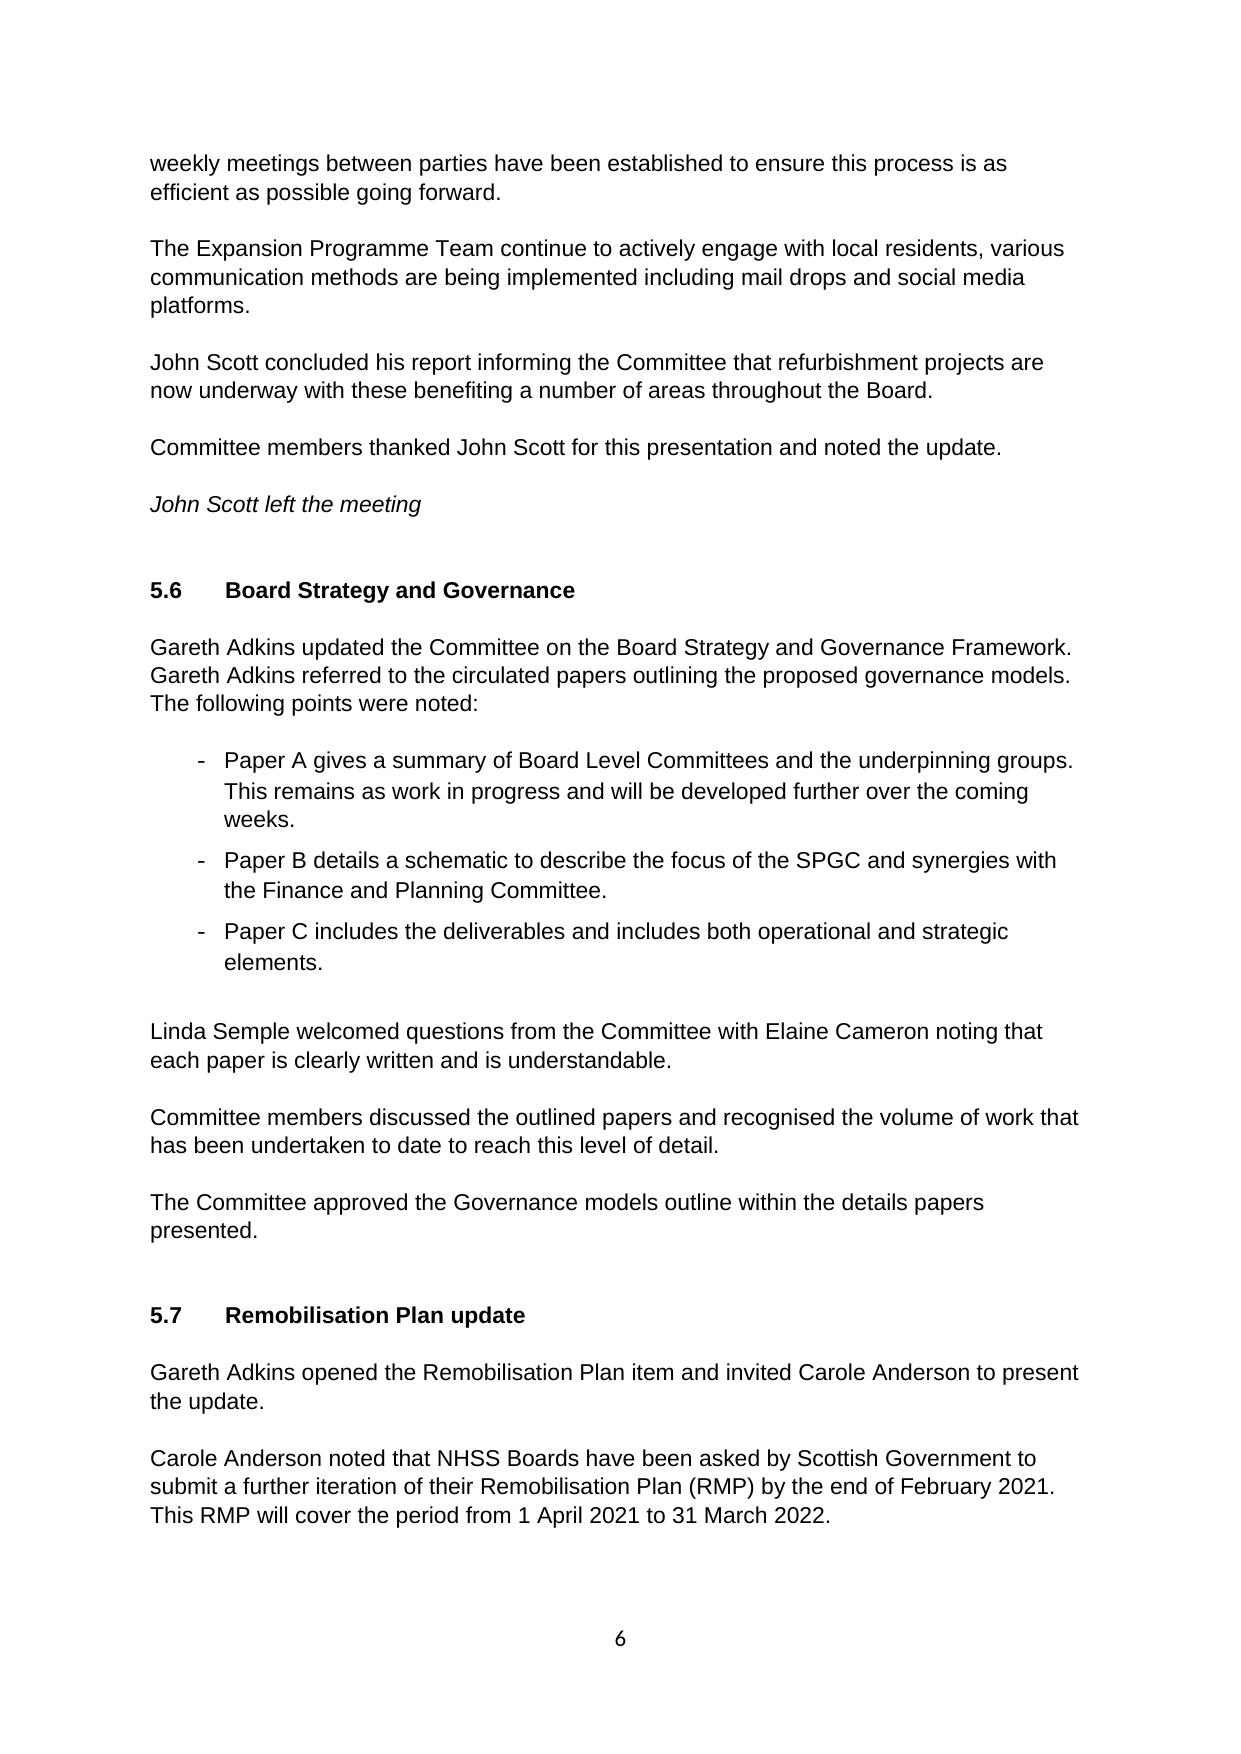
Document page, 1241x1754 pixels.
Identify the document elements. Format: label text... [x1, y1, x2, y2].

text 5.7 Remobilisation Plan update [150, 1302, 1090, 1329]
text Gareth Adkins opened the Remobilisation Plan item and invited Carole Anderson to present the update. [150, 1359, 1090, 1414]
text The Expansion Programme Team continue to actively engage with local residents, various communication methods are being implemented including mail drops and social media platforms. [150, 235, 1090, 318]
list Paper B details a schematic to describe the focus of the SPGC and synergies with the Finance and Planning Committee. [194, 847, 1090, 904]
text Committee members thanked John Scott for this presentation and noted the update. [150, 434, 1090, 461]
text The Committee approved the Governance models outline within the details papers presented. [150, 1189, 1090, 1243]
list Paper A gives a summary of Board Level Committees and the underpinning groups. This remains as work in progress and will be developed further over the coming weeks. [194, 747, 1090, 832]
text John Scott left the meeting [150, 491, 1090, 518]
list Paper C includes the deliverables and includes both operational and strategic elements. [194, 918, 1090, 975]
text Linda Semple welcomed questions from the Committee with Elaine Cameron noting that each paper is clearly written and is understandable. [150, 1018, 1090, 1073]
text Gareth Adkins updated the Committee on the Board Strategy and Governance Framework. Gareth Adkins referred to the circulated papers outlining the proposed governance models. The following points were noted: [150, 633, 1090, 717]
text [150, 150, 1090, 205]
text 5.6 Board Strategy and Governance [150, 577, 1090, 603]
text John Scott concluded his report informing the Committee that refurbishment projects are now underway with these benefiting a number of areas throughout the Board. [150, 349, 1090, 404]
text Committee members discussed the outlined papers and recognised the volume of work that has been undertaken to date to reach this level of detail. [150, 1103, 1090, 1158]
text Carole Anderson noted that NHSS Boards have been asked by Scottish Government to submit a further iteration of their Remobilisation Plan (RMP) by the end of February 2021. This RMP will cover the period from 1 April 2021 to 31 March 2022. [150, 1445, 1090, 1528]
